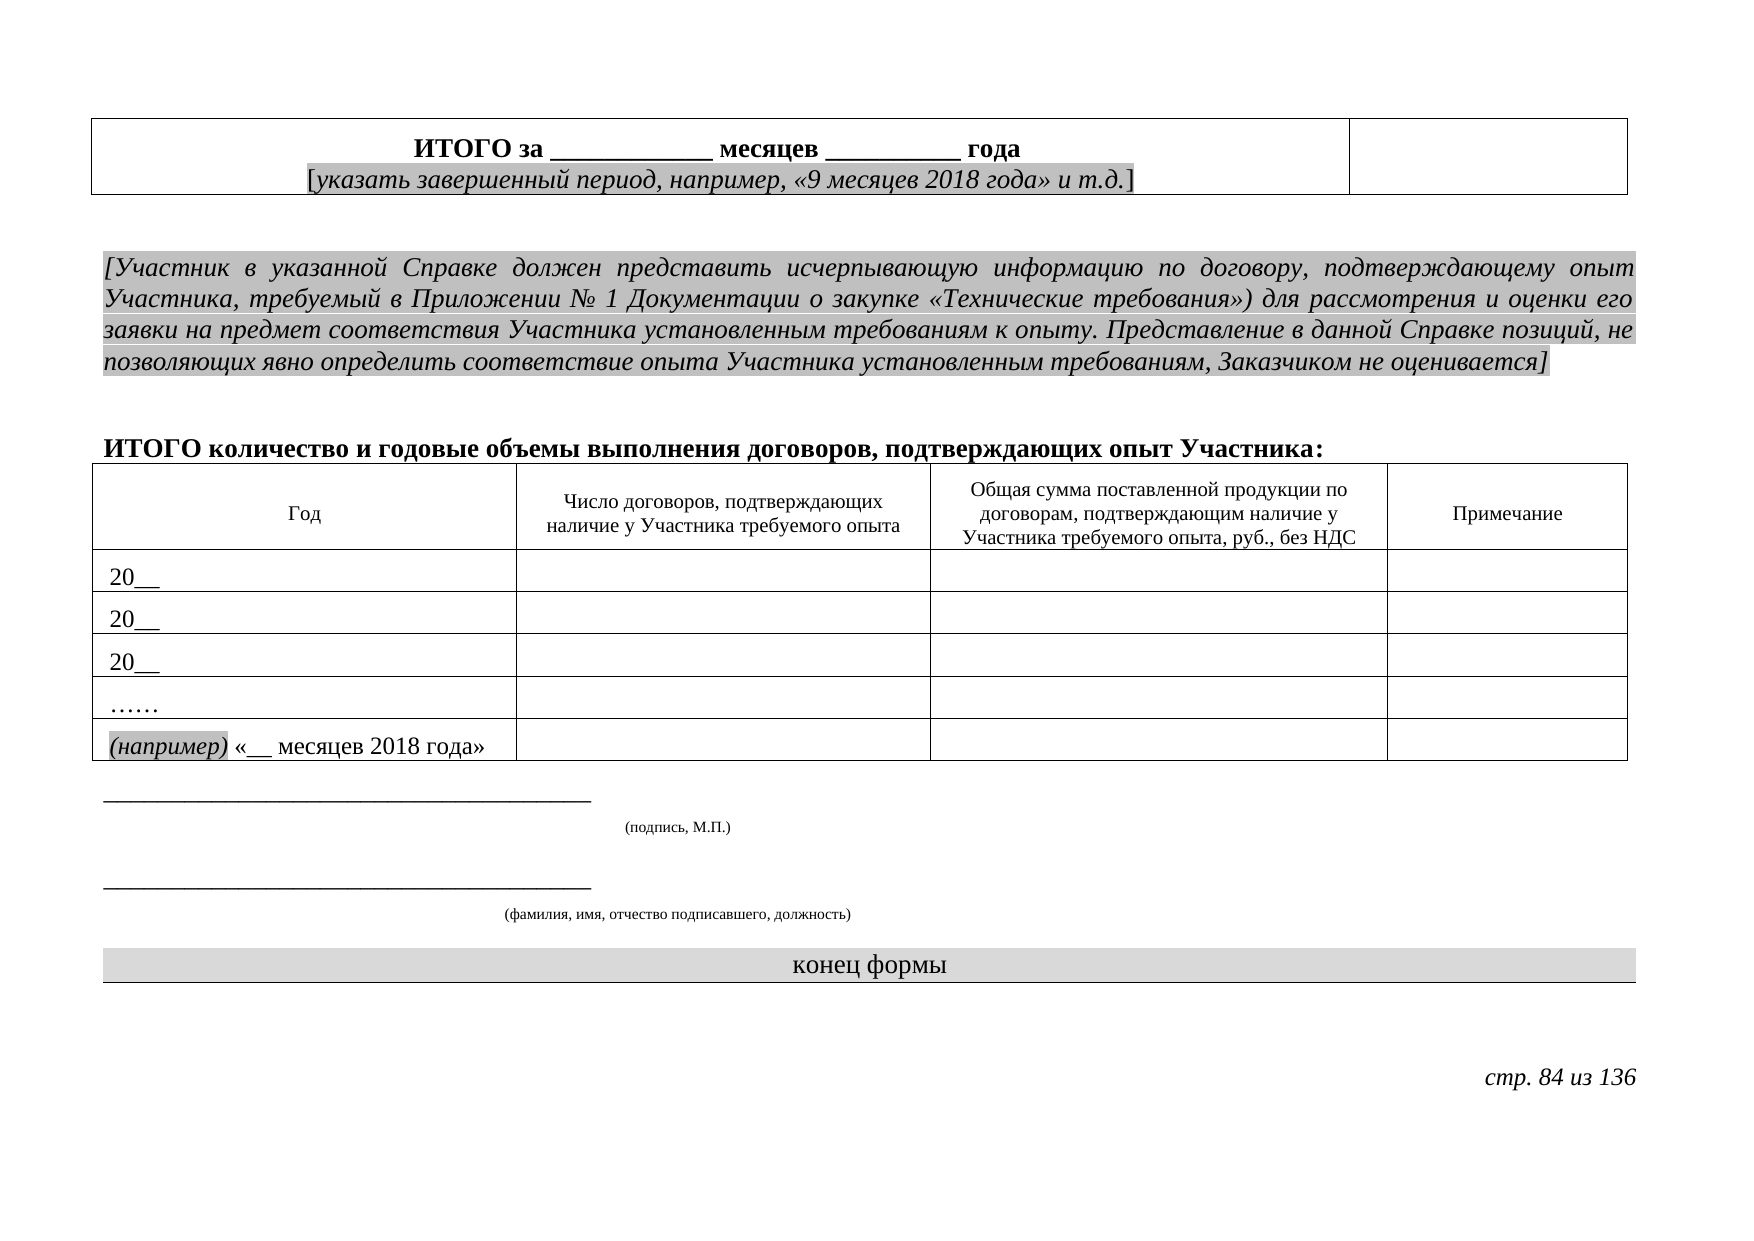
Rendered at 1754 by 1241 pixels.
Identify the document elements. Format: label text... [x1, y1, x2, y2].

table_cell [931, 592, 1387, 633]
text ____________________________________ [103, 774, 1636, 805]
table_header Общая сумма поставленной продукции по договорам, подтверждающим наличие у Участника требуемого опыта, руб., без НДС [931, 464, 1387, 549]
table_cell [931, 550, 1387, 591]
table_cell [931, 677, 1387, 718]
text ИТОГО количество и годовые объемы выполнения договоров, подтверждающих опыт Участника: [103, 432, 1636, 463]
table_cell [1350, 119, 1627, 194]
text (фамилия, имя, отчество подписавшего, должность) [103, 905, 1252, 936]
table_cell [1388, 592, 1627, 633]
table_header Примечание [1388, 464, 1627, 549]
table_cell [1388, 719, 1627, 760]
table_cell (например) «__ месяцев 2018 года» [93, 719, 516, 760]
table_cell 20__ [93, 634, 516, 676]
text [Участник в указанной Справке должен представить исчерпывающую информацию по договору, подтверждающему опыт Участника, требуемый в Приложении № 1 Документации о закупке «Технические требования») для рассмотрения и оценки его заявки на предмет соответствия Участника установленным требованиям к опыту. Представление в данной Справке позиций, не позволяющих явно определить соответствие опыта Участника установленным требованиям, Заказчиком не оценивается] [103, 344, 1636, 376]
table_cell 20__ [93, 550, 516, 591]
table_cell [931, 634, 1387, 676]
table_cell [1388, 550, 1627, 591]
table_cell …… [93, 677, 516, 718]
text конец формы [103, 948, 1636, 982]
text (подпись, М.П.) [103, 817, 1252, 848]
table_header Число договоров, подтверждающих наличие у Участника требуемого опыта [517, 464, 930, 549]
table_cell ИТОГО за ____________ месяцев __________ года [указать завершенный период, например, «9 месяцев 2018 года» и т.д.] [92, 119, 1349, 194]
table_header Год [93, 464, 516, 549]
table_cell [1388, 677, 1627, 718]
table_cell [517, 592, 930, 633]
table_cell 20__ [93, 592, 516, 633]
table_cell [517, 550, 930, 591]
table_cell [517, 719, 930, 760]
table_cell [517, 634, 930, 676]
table_cell [1388, 634, 1627, 676]
table_cell [931, 719, 1387, 760]
text ____________________________________ [103, 861, 1636, 892]
table_cell [517, 677, 930, 718]
